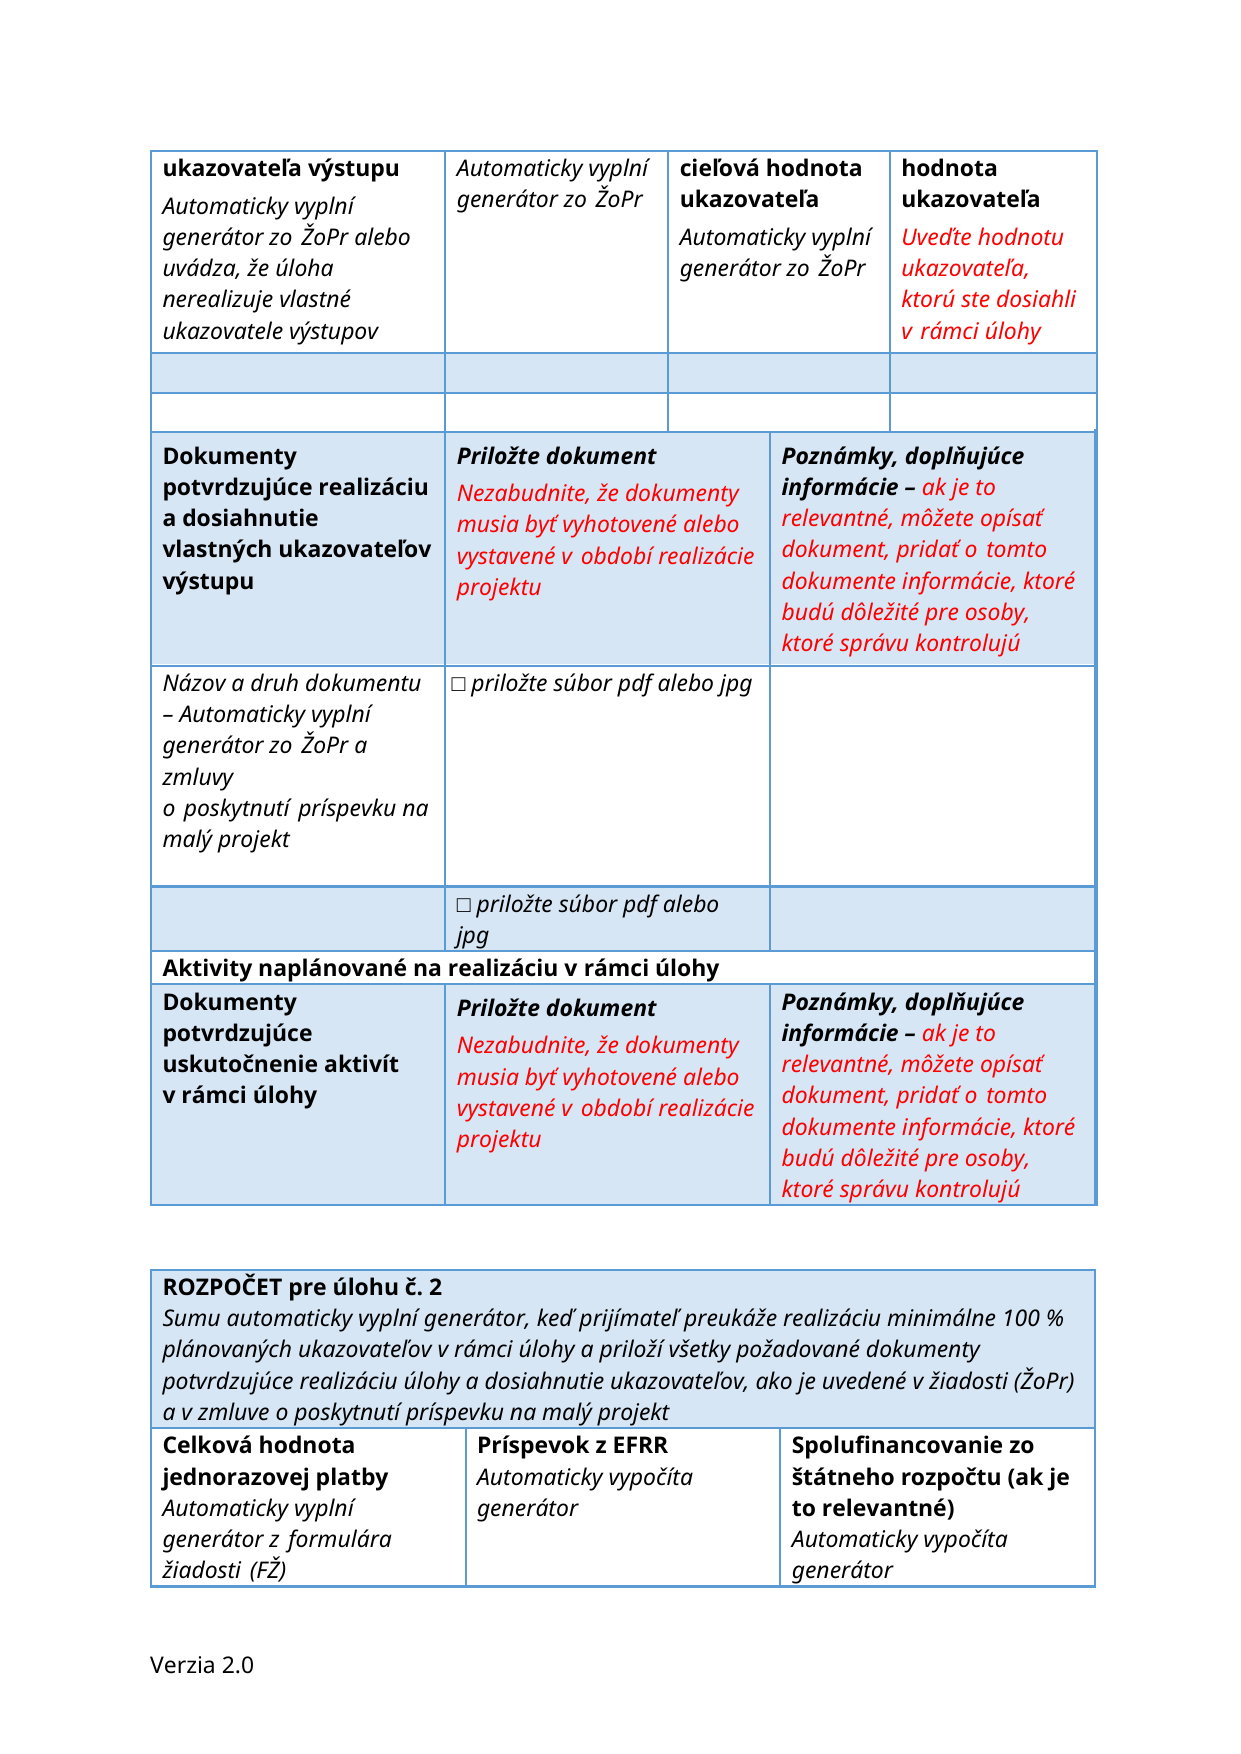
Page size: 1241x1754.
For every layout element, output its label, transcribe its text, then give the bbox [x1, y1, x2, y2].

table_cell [152, 152, 444, 352]
table_cell Dokumenty potvrdzujúce uskutočnenie aktivít v rámci úlohy [152, 985, 444, 1204]
table_cell Poznámky, doplňujúce informácie – ak je to relevantné, môžete opísať dokument, pridať o tomto dokumente informácie, ktoré budú dôležité pre osoby, ktoré správu kontrolujú [771, 433, 1094, 664]
table_cell [669, 354, 889, 392]
table_cell [152, 394, 444, 431]
table_cell Priložte dokument Nezabudnite, že dokumenty musia byť vyhotovené alebo vystavené v období realizácie projektu [446, 433, 769, 664]
table_cell Príspevok z EFRR Automaticky vypočíta generátor [467, 1429, 779, 1585]
table_cell Aktivity naplánované na realizáciu v rámci úlohy [152, 952, 1094, 983]
table_header ROZPOČET pre úlohu č. 2 Sumu automaticky vyplní generátor, keď prijímateľ preukáže realizáciu minimálne 100 % plánovaných ukazovateľov v rámci úlohy a priloží všetky požadované dokumenty potvrdzujúce realizáciu úlohy a dosiahnutie ukazovateľov, ako je uvedené v žiadosti (ŽoPr) a v zmluve o poskytnutí príspevku na malý projekt [152, 1271, 1094, 1427]
table_cell Spolufinancovanie zo štátneho rozpočtu (ak je to relevantné) Automaticky vypočíta generátor [781, 1429, 1094, 1585]
table_cell [891, 354, 1096, 392]
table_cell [446, 152, 667, 352]
table_cell Priložte dokument Nezabudnite, že dokumenty musia byť vyhotovené alebo vystavené v období realizácie projektu [446, 985, 769, 1204]
table_cell [152, 354, 444, 392]
table_cell [446, 354, 667, 392]
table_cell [891, 152, 1096, 352]
table_cell Celková hodnota jednorazovej platby Automaticky vyplní generátor z formulára žiadosti (FŽ) [152, 1429, 465, 1585]
table_cell [669, 394, 889, 431]
table_cell Poznámky, doplňujúce informácie – ak je to relevantné, môžete opísať dokument, pridať o tomto dokumente informácie, ktoré budú dôležité pre osoby, ktoré správu kontrolujú [771, 985, 1094, 1204]
table_cell □ priložte súbor pdf alebo jpg [446, 667, 769, 885]
table_cell Názov a druh dokumentu – Automaticky vyplní generátor zo ŽoPr a zmluvy o poskytnutí príspevku na malý projekt [152, 667, 444, 885]
table_cell □ priložte súbor pdf alebo jpg [446, 888, 769, 950]
table_cell Dokumenty potvrdzujúce realizáciu a dosiahnutie vlastných ukazovateľov výstupu [152, 433, 444, 664]
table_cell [669, 152, 889, 352]
table_cell [771, 888, 1094, 950]
table_cell [771, 667, 1094, 885]
table_cell [152, 888, 444, 950]
table_cell [891, 394, 1096, 431]
table_cell [446, 394, 667, 431]
